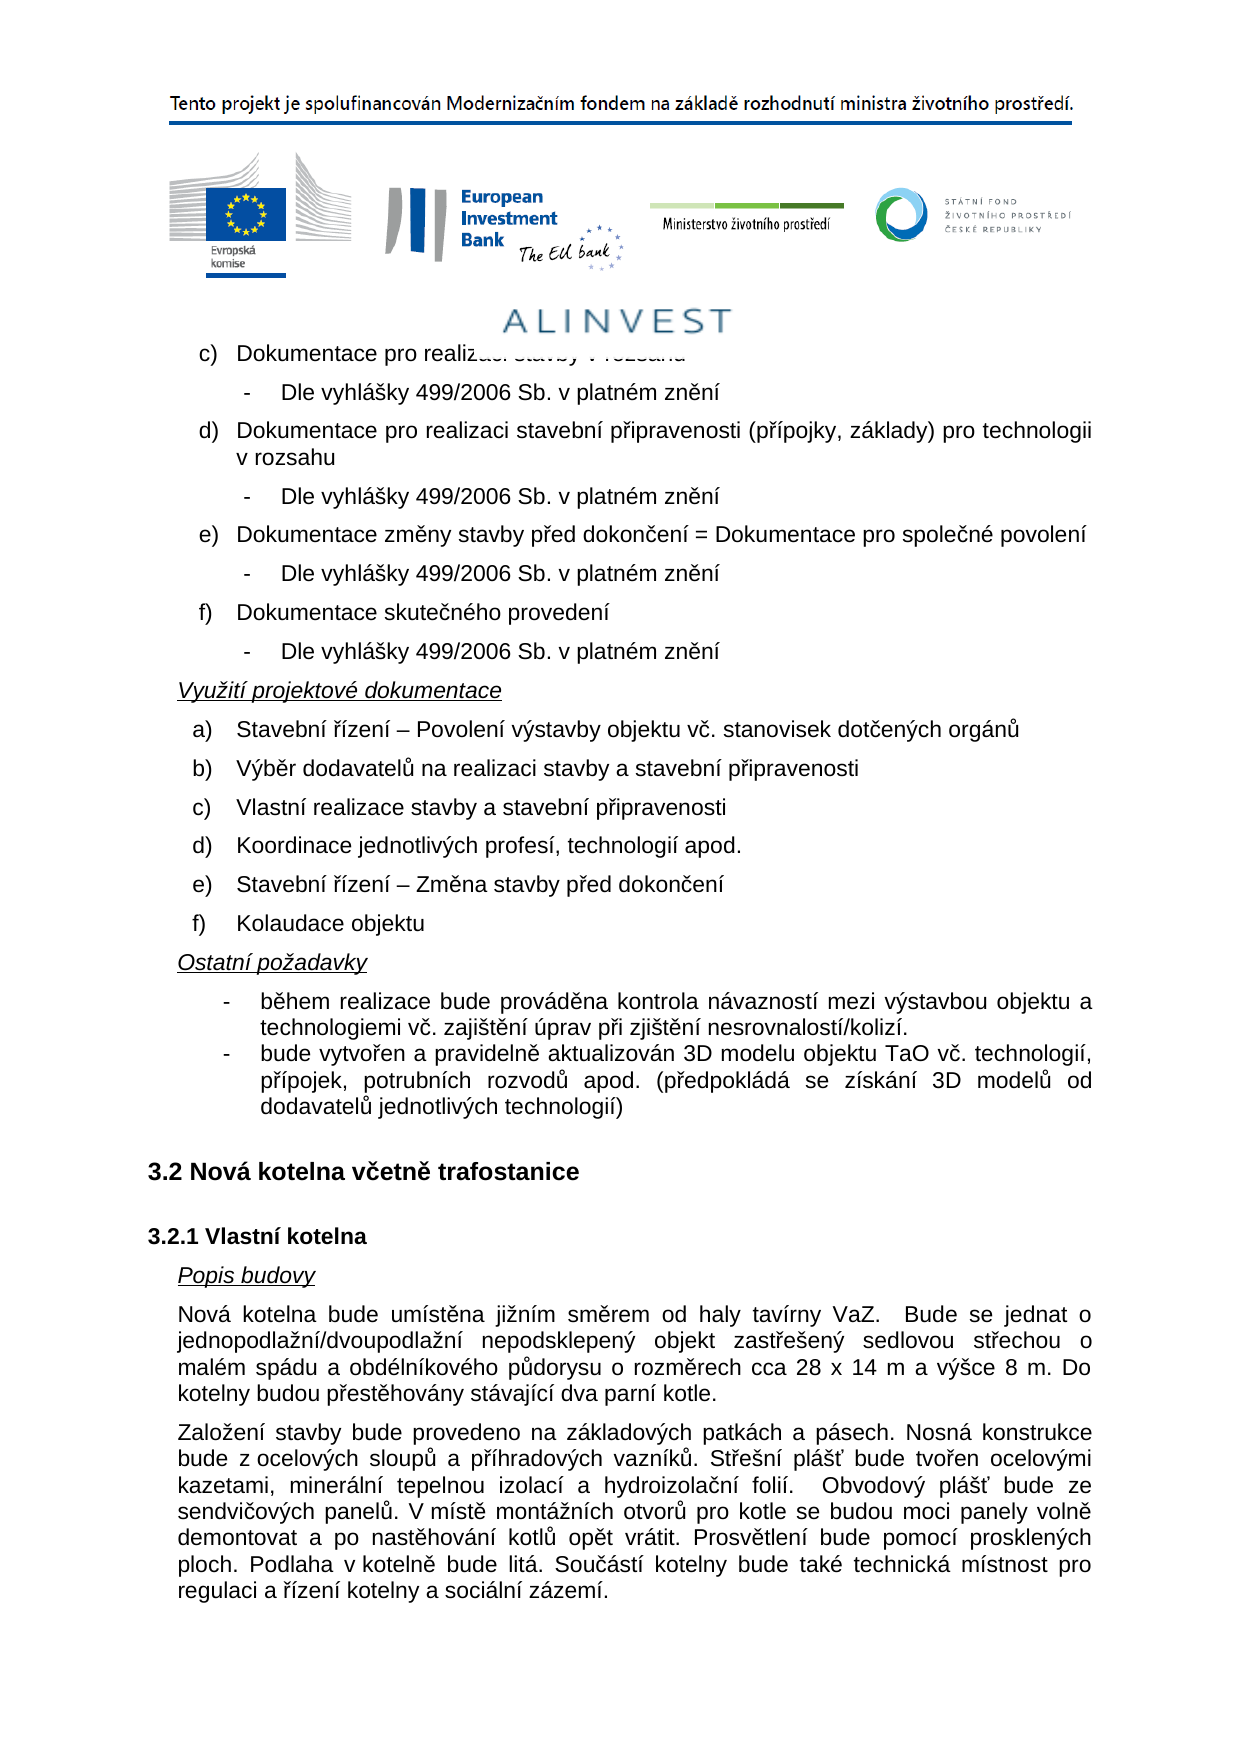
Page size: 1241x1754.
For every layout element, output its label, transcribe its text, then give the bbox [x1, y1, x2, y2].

text Nová kotelna bude umístěna jižním směrem od haly tavírny VaZ. Bude se jednat o jednopodlažní/dvoupodlažní nepodsklepený objekt zastřešený sedlovou střechou o malém spádu a obdélníkového půdorysu o rozměrech cca 28 x 14 m a výšce 8 m. Do kotelny budou přestěhovány stávající dva parní kotle. [177, 1301, 1093, 1406]
list Dokumentace pro realizaci stavby v rozsahu [199, 340, 573, 366]
list během realizace bude prováděna kontrola návazností mezi výstavbou objektu a technologiemi vč. zajištění úprav při zjištění nesrovnalostí/kolizí. [223, 988, 1093, 1040]
list Dokumentace skutečného provedení [199, 599, 1093, 626]
list bude vytvořen a pravidelně aktualizován 3D modelu objektu TaO vč. technologií, přípojek, potrubních rozvodů apod. (předpokládá se získání 3D modelů od dodavatelů jednotlivých technologií) [223, 1040, 1093, 1119]
list Dokumentace pro realizaci stavební připravenosti (přípojky, základy) pro technologii v rozsahu [199, 417, 1093, 470]
list Stavební řízení – Změna stavby před dokončení [192, 871, 1093, 897]
text Založení stavby bude provedeno na základových patkách a pásech. Nosná konstrukce bude z ocelových sloupů a příhradových vazníků. Střešní plášť bude tvořen ocelovými kazetami, minerální tepelnou izolací a hydroizolační folií. Obvodový plášť bude ze sendvičových panelů. V místě montážních otvorů pro kotle se budou moci panely volně demontovat a po nastěhování kotlů opět vrátit. Prosvětlení bude pomocí prosklených ploch. Podlaha v kotelně bude litá. Součástí kotelny bude také technická místnost pro regulaci a řízení kotelny a sociální zázemí. [177, 1419, 1093, 1603]
list Dokumentace změny stavby před dokončení = Dokumentace pro společné povolení [199, 521, 1093, 548]
list Kolaudace objektu [192, 910, 1093, 936]
list Výběr dodavatelů na realizaci stavby a stavební připravenosti [192, 754, 1093, 781]
list Vlastní realizace stavby a stavební připravenosti [192, 793, 1093, 820]
list Dle vyhlášky 499/2006 Sb. v platném znění [243, 483, 1093, 509]
text Ostatní požadavky [177, 949, 1093, 975]
list Koordinace jednotlivých profesí, technologií apod. [192, 832, 1093, 859]
subtitle Vlastní kotelna [148, 1223, 1093, 1249]
picture [147, 73, 1092, 292]
list Dle vyhlášky 499/2006 Sb. v platném znění [243, 638, 1093, 664]
list Dle vyhlášky 499/2006 Sb. v platném znění [243, 378, 1093, 405]
list Dokumentace pro realizaci stavby v rozsahu [571, 340, 1093, 366]
text Popis budovy [177, 1262, 1093, 1288]
subtitle Nová kotelna včetně trafostanice [148, 1157, 1093, 1186]
list Dle vyhlášky 499/2006 Sb. v platném znění [243, 560, 1093, 587]
text Využití projektové dokumentace [177, 677, 1093, 703]
list Stavební řízení – Povolení výstavby objektu vč. stanovisek dotčených orgánů [192, 716, 1093, 742]
